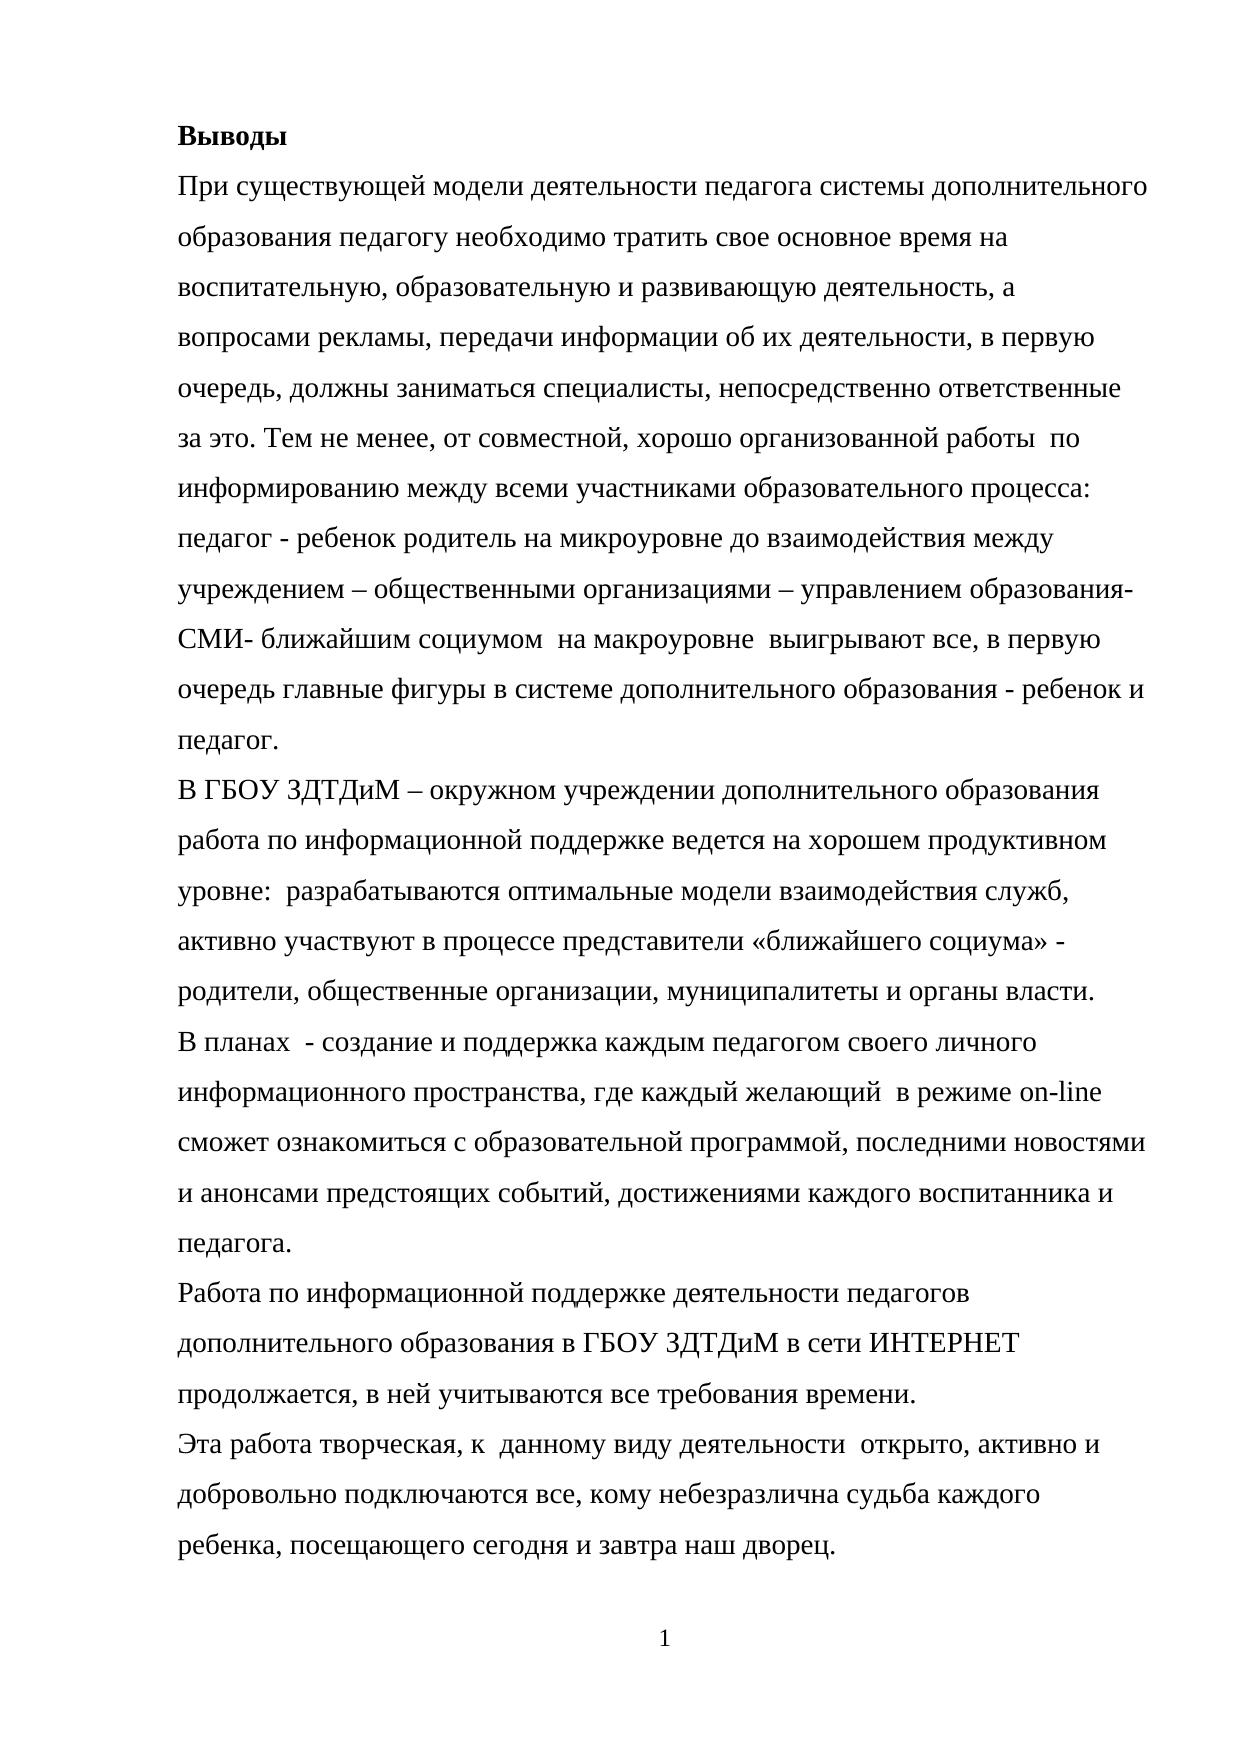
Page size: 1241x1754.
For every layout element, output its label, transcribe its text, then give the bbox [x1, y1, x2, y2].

text В планах - создание и поддержка каждым педагогом своего личного информационного пространства, где каждый желающий в режиме on-line сможет ознакомиться с образовательной программой, последними новостями и анонсами предстоящих событий, достижениями каждого воспитанника и педагога. [177, 1024, 1152, 1258]
text Выводы [177, 118, 1152, 152]
text В ГБОУ ЗДТДиМ – окружном учреждении дополнительного образования работа по информационной поддержке ведется на хорошем продуктивном уровне: разрабатываются оптимальные модели взаимодействия служб, активно участвуют в процессе представители «ближайшего социума» - родители, общественные организации, муниципалитеты и органы власти. [177, 772, 1152, 1007]
text Эта работа творческая, к данному виду деятельности открыто, активно и добровольно подключаются все, кому небезразлична судьба каждого ребенка, посещающего сегодня и завтра наш дворец. [177, 1426, 1152, 1560]
text При существующей модели деятельности педагога системы дополнительного образования педагогу необходимо тратить свое основное время на воспитательную, образовательную и развивающую деятельность, а вопросами рекламы, передачи информации об их деятельности, в первую очередь, должны заниматься специалисты, непосредственно ответственные за это. Тем не менее, от совместной, хорошо организованной работы по информированию между всеми участниками образовательного процесса: педагог - ребенок родитель на микроуровне до взаимодействия между учреждением – общественными организациями – управлением образования- СМИ- ближайшим социумом на макроуровне выигрывают все, в первую очередь главные фигуры в системе дополнительного образования - ребенок и педагог. [177, 168, 1152, 755]
text Работа по информационной поддержке деятельности педагогов дополнительного образования в ГБОУ ЗДТДиМ в сети ИНТЕРНЕТ продолжается, в ней учитываются все требования времени. [177, 1275, 1152, 1409]
